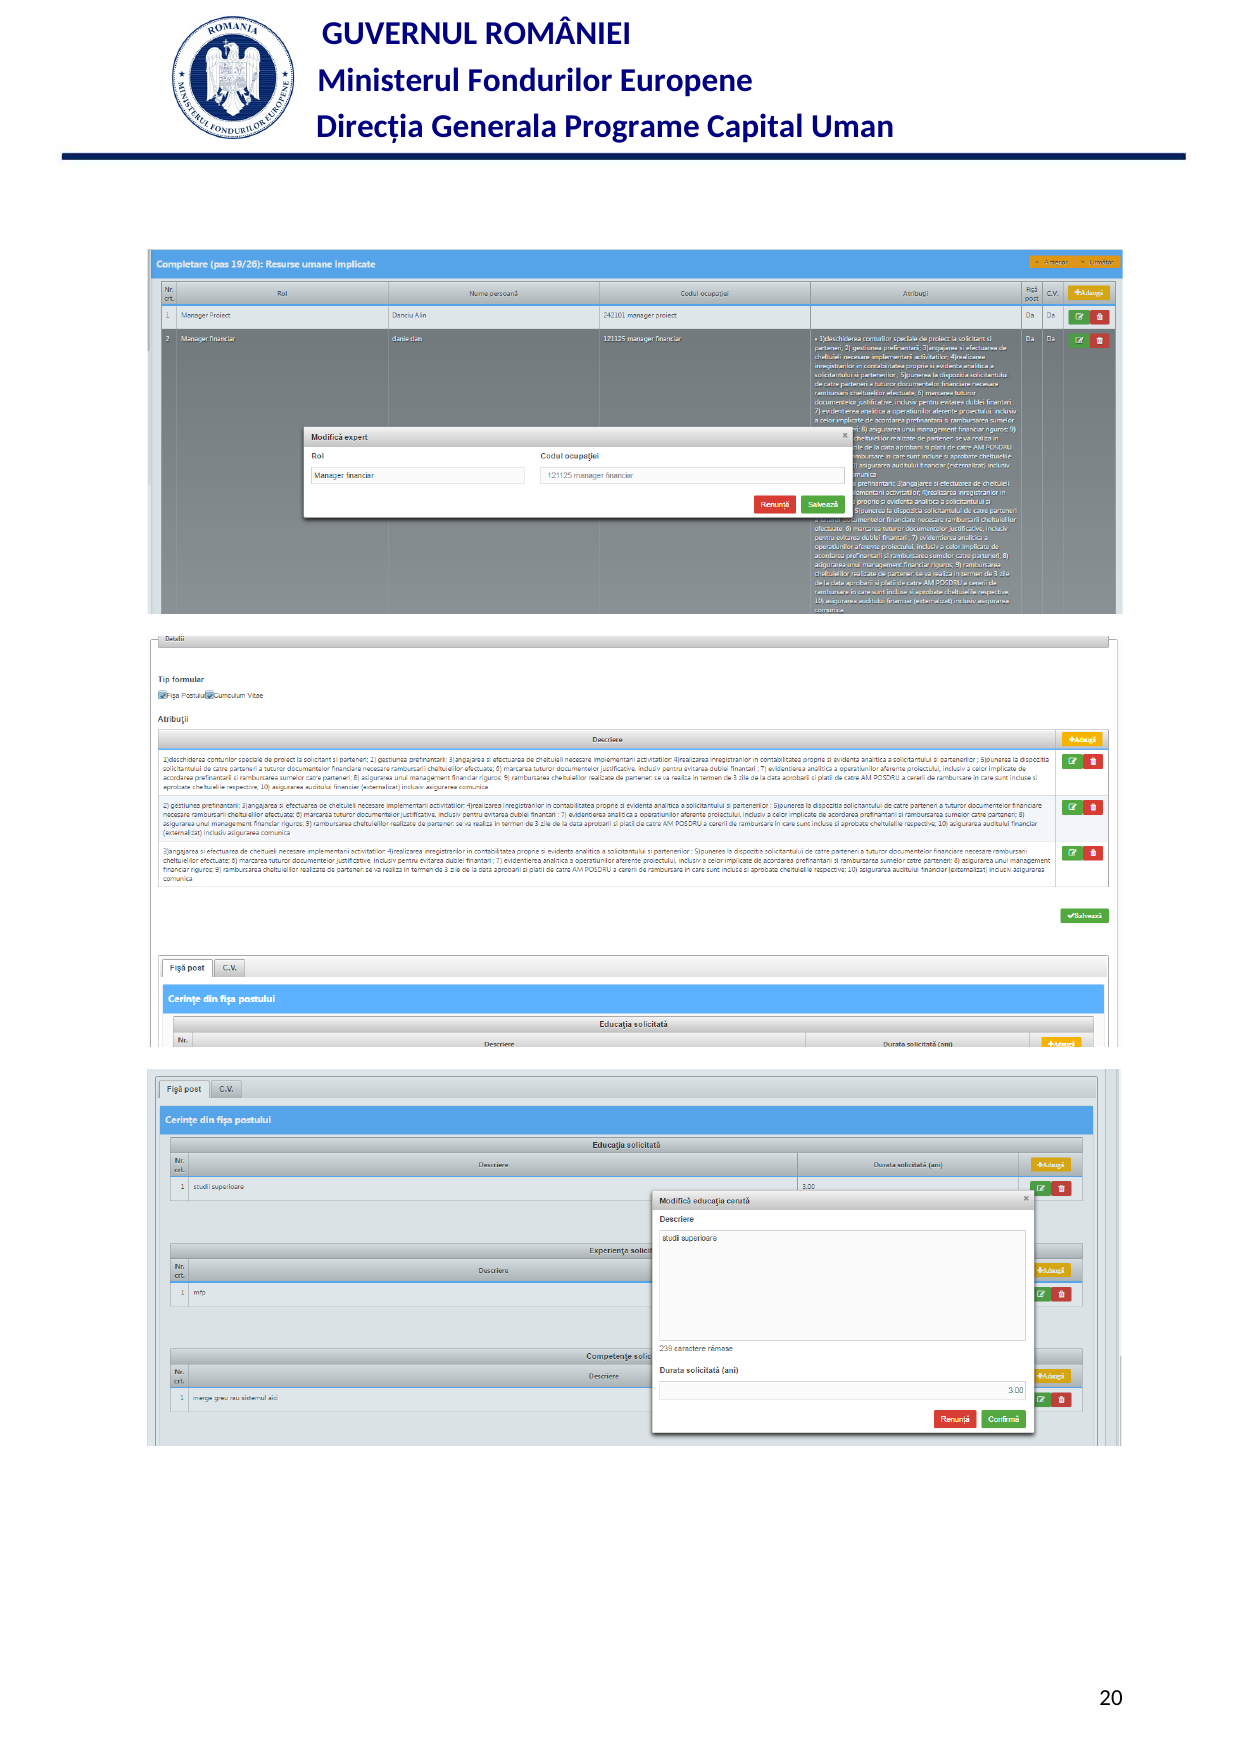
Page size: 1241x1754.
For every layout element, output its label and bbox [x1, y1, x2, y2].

picture [147, 249, 1123, 614]
picture [147, 1069, 1122, 1446]
picture [31, 145, 1210, 173]
picture [147, 636, 1122, 1047]
picture [171, 13, 296, 141]
